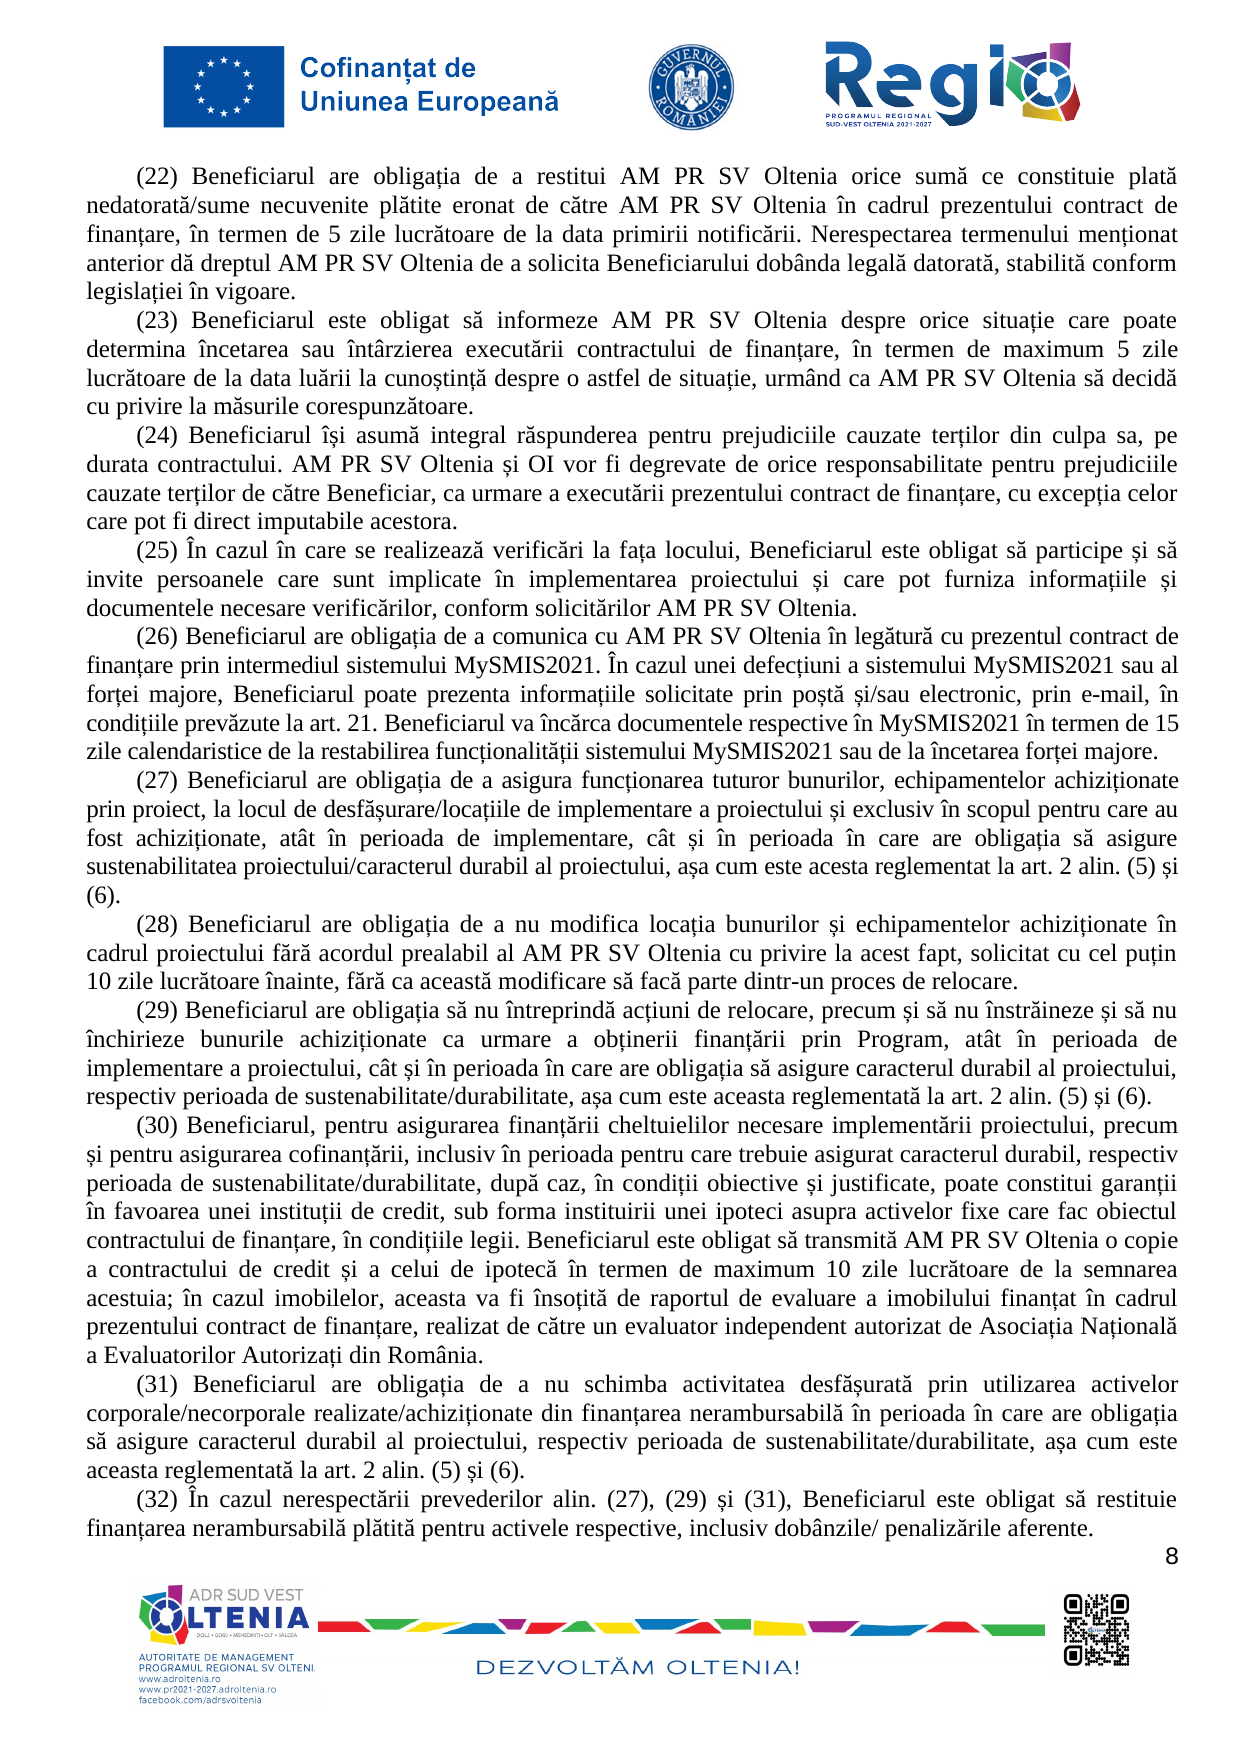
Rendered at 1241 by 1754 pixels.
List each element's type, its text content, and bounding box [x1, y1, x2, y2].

text (25) În cazul în care se realizează verificări la fața locului, Beneficiarul este obligat să participe și să invite persoanele care sunt implicate în implementarea proiectului și care pot furniza informațiile și documentele necesare verificărilor, conform solicitărilor AM PR SV Oltenia. [86, 535, 1179, 621]
picture [158, 42, 561, 131]
text (28) Beneficiarul are obligația de a nu modifica locația bunurilor și echipamentelor achiziționate în cadrul proiectului fără acordul prealabil al AM PR SV Oltenia cu privire la acest fapt, solicitat cu cel puțin 10 zile lucrătoare înainte, fără ca această modificare să facă parte dintr-un proces de relocare. [86, 909, 1179, 995]
text (30) Beneficiarul, pentru asigurarea finanțării cheltuielilor necesare implementării proiectului, precum și pentru asigurarea cofinanțării, inclusiv în perioada pentru care trebuie asigurat caracterul durabil, respectiv perioada de sustenabilitate/durabilitate, după caz, în condiții obiective și justificate, poate constitui garanții în favoarea unei instituții de credit, sub forma instituirii unei ipoteci asupra activelor fixe care fac obiectul contractului de finanțare, în condițiile legii. Beneficiarul este obligat să transmită AM PR SV Oltenia o copie a contractului de credit și a celui de ipotecă în termen de maximum 10 zile lucrătoare de la semnarea acestuia; în cazul imobilelor, aceasta va fi însoțită de raportul de evaluare a imobilului finanțat în cadrul prezentului contract de finanțare, realizat de către un evaluator independent autorizat de Asociația Națională a Evaluatorilor Autorizați din România. [86, 1110, 1179, 1369]
picture [823, 40, 1082, 129]
text (27) Beneficiarul are obligația de a asigura funcționarea tuturor bunurilor, echipamentelor achiziționate prin proiect, la locul de desfășurare/locațiile de implementare a proiectului și exclusiv în scopul pentru care au fost achiziționate, atât în perioada de implementare, cât și în perioada în care are obligația să asigure sustenabilitatea proiectului/caracterul durabil al proiectului, așa cum este acesta reglementat la art. 2 alin. (5) și (6). [86, 765, 1179, 909]
text (32) În cazul nerespectării prevederilor alin. (27), (29) și (31), Beneficiarul este obligat să restituie finanțarea nerambursabilă plătită pentru activele respective, inclusiv dobânzile/ penalizările aferente. [86, 1484, 1179, 1541]
text (31) Beneficiarul are obligația de a nu schimba activitatea desfășurată prin utilizarea activelor corporale/necorporale realizate/achiziționate din finanțarea nerambursabilă în perioada în care are obligația să asigure caracterul durabil al proiectului, respectiv perioada de sustenabilitate/durabilitate, așa cum este aceasta reglementată la art. 2 alin. (5) și (6). [86, 1369, 1179, 1484]
text (23) Beneficiarul este obligat să informeze AM PR SV Oltenia despre orice situație care poate determina încetarea sau întârzierea executării contractului de finanțare, în termen de maximum 5 zile lucrătoare de la data luării la cunoștință despre o astfel de situație, urmând ca AM PR SV Oltenia să decidă cu privire la măsurile corespunzătoare. [86, 305, 1179, 420]
picture [645, 42, 739, 132]
picture [131, 1582, 1134, 1711]
text (24) Beneficiarul își asumă integral răspunderea pentru prejudiciile cauzate terților din culpa sa, pe durata contractului. AM PR SV Oltenia și OI vor fi degrevate de orice responsabilitate pentru prejudiciile cauzate terților de către Beneficiar, ca urmare a executării prezentului contract de finanțare, cu excepția celor care pot fi direct imputabile acestora. [86, 420, 1179, 535]
text (29) Beneficiarul are obligația să nu întreprindă acțiuni de relocare, precum și să nu înstrăineze și să nu închirieze bunurile achiziționate ca urmare a obținerii finanțării prin Program, atât în perioada de implementare a proiectului, cât și în perioada în care are obligația să asigure caracterul durabil al proiectului, respectiv perioada de sustenabilitate/durabilitate, așa cum este aceasta reglementată la art. 2 alin. (5) și (6). [86, 995, 1179, 1110]
text (26) Beneficiarul are obligația de a comunica cu AM PR SV Oltenia în legătură cu prezentul contract de finanțare prin intermediul sistemului MySMIS2021. În cazul unei defecțiuni a sistemului MySMIS2021 sau al forței majore, Beneficiarul poate prezenta informațiile solicitate prin poștă și/sau electronic, prin e-mail, în condițiile prevăzute la art. 21. Beneficiarul va încărca documentele respective în MySMIS2021 în termen de 15 zile calendaristice de la restabilirea funcționalității sistemului MySMIS2021 sau de la încetarea forței majore. [86, 621, 1179, 765]
text (22) Beneficiarul are obligația de a restitui AM PR SV Oltenia orice sumă ce constituie plată nedatorată/sume necuvenite plătite eronat de către AM PR SV Oltenia în cadrul prezentului contract de finanțare, în termen de 5 zile lucrătoare de la data primirii notificării. Nerespectarea termenului menționat anterior dă dreptul AM PR SV Oltenia de a solicita Beneficiarului dobânda legală datorată, stabilită conform legislației în vigoare. [86, 161, 1179, 305]
